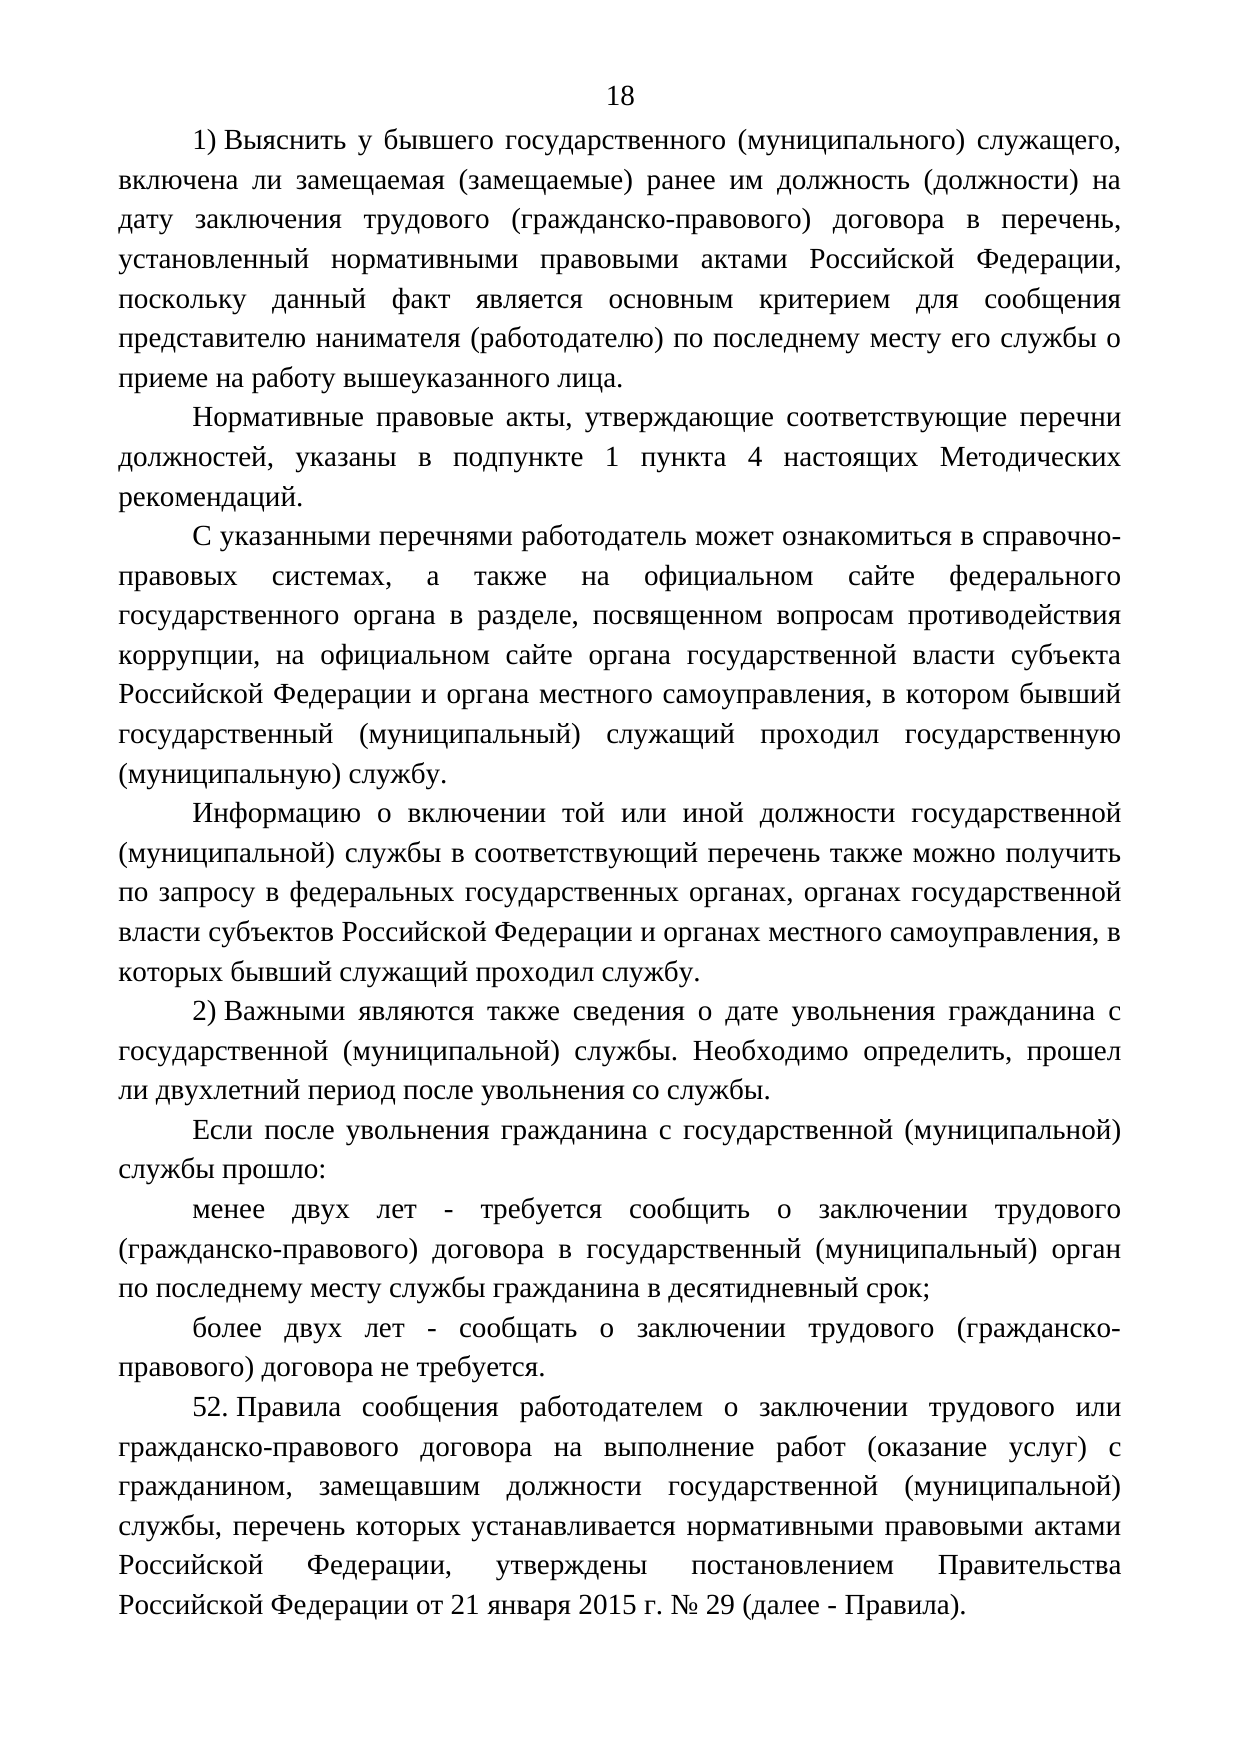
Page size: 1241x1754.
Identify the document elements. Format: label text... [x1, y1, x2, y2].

text 52. Правила сообщения работодателем о заключении трудового или гражданско-правового договора на выполнение работ (оказание услуг) с гражданином, замещавшим должности государственной (муниципальной) службы, перечень которых устанавливается нормативными правовыми актами Российской Федерации, утверждены постановлением Правительства Российской Федерации от 21 января . № 29 (далее - Правила). [118, 1385, 1122, 1622]
text 1) Выяснить у бывшего государственного (муниципального) служащего, включена ли замещаемая (замещаемые) ранее им должность (должности) на дату заключения трудового (гражданско-правового) договора в перечень, установленный нормативными правовыми актами Российской Федерации, поскольку данный факт является основным критерием для сообщения представителю нанимателя (работодателю) по последнему месту его службы о приеме на работу вышеуказанного лица. [118, 118, 1122, 395]
text 2) Важными являются также сведения о дате увольнения гражданина с государственной (муниципальной) службы. Необходимо определить, прошел ли двухлетний период после увольнения со службы. [118, 989, 1122, 1108]
text С указанными перечнями работодатель может ознакомиться в справочно-правовых системах, а также на официальном сайте федерального государственного органа в разделе, посвященном вопросам противодействия коррупции, на официальном сайте органа государственной власти субъекта Российской Федерации и органа местного самоуправления, в котором бывший государственный (муниципальный) служащий проходил государственную (муниципальную) службу. [118, 514, 1122, 791]
text менее двух лет - требуется сообщить о заключении трудового (гражданско-правового) договора в государственный (муниципальный) орган по последнему месту службы гражданина в десятидневный срок; [118, 1187, 1122, 1306]
text Информацию о включении той или иной должности государственной (муниципальной) службы в соответствующий перечень также можно получить по запросу в федеральных государственных органах, органах государственной власти субъектов Российской Федерации и органах местного самоуправления, в которых бывший служащий проходил службу. [118, 791, 1122, 989]
text Если после увольнения гражданина с государственной (муниципальной) службы прошло: [118, 1108, 1122, 1187]
text Нормативные правовые акты, утверждающие соответствующие перечни должностей, указаны в подпункте 1 пункта 4 настоящих Методических рекомендаций. [118, 395, 1122, 514]
text более двух лет - сообщать о заключении трудового (гражданско-правового) договора не требуется. [118, 1306, 1122, 1385]
